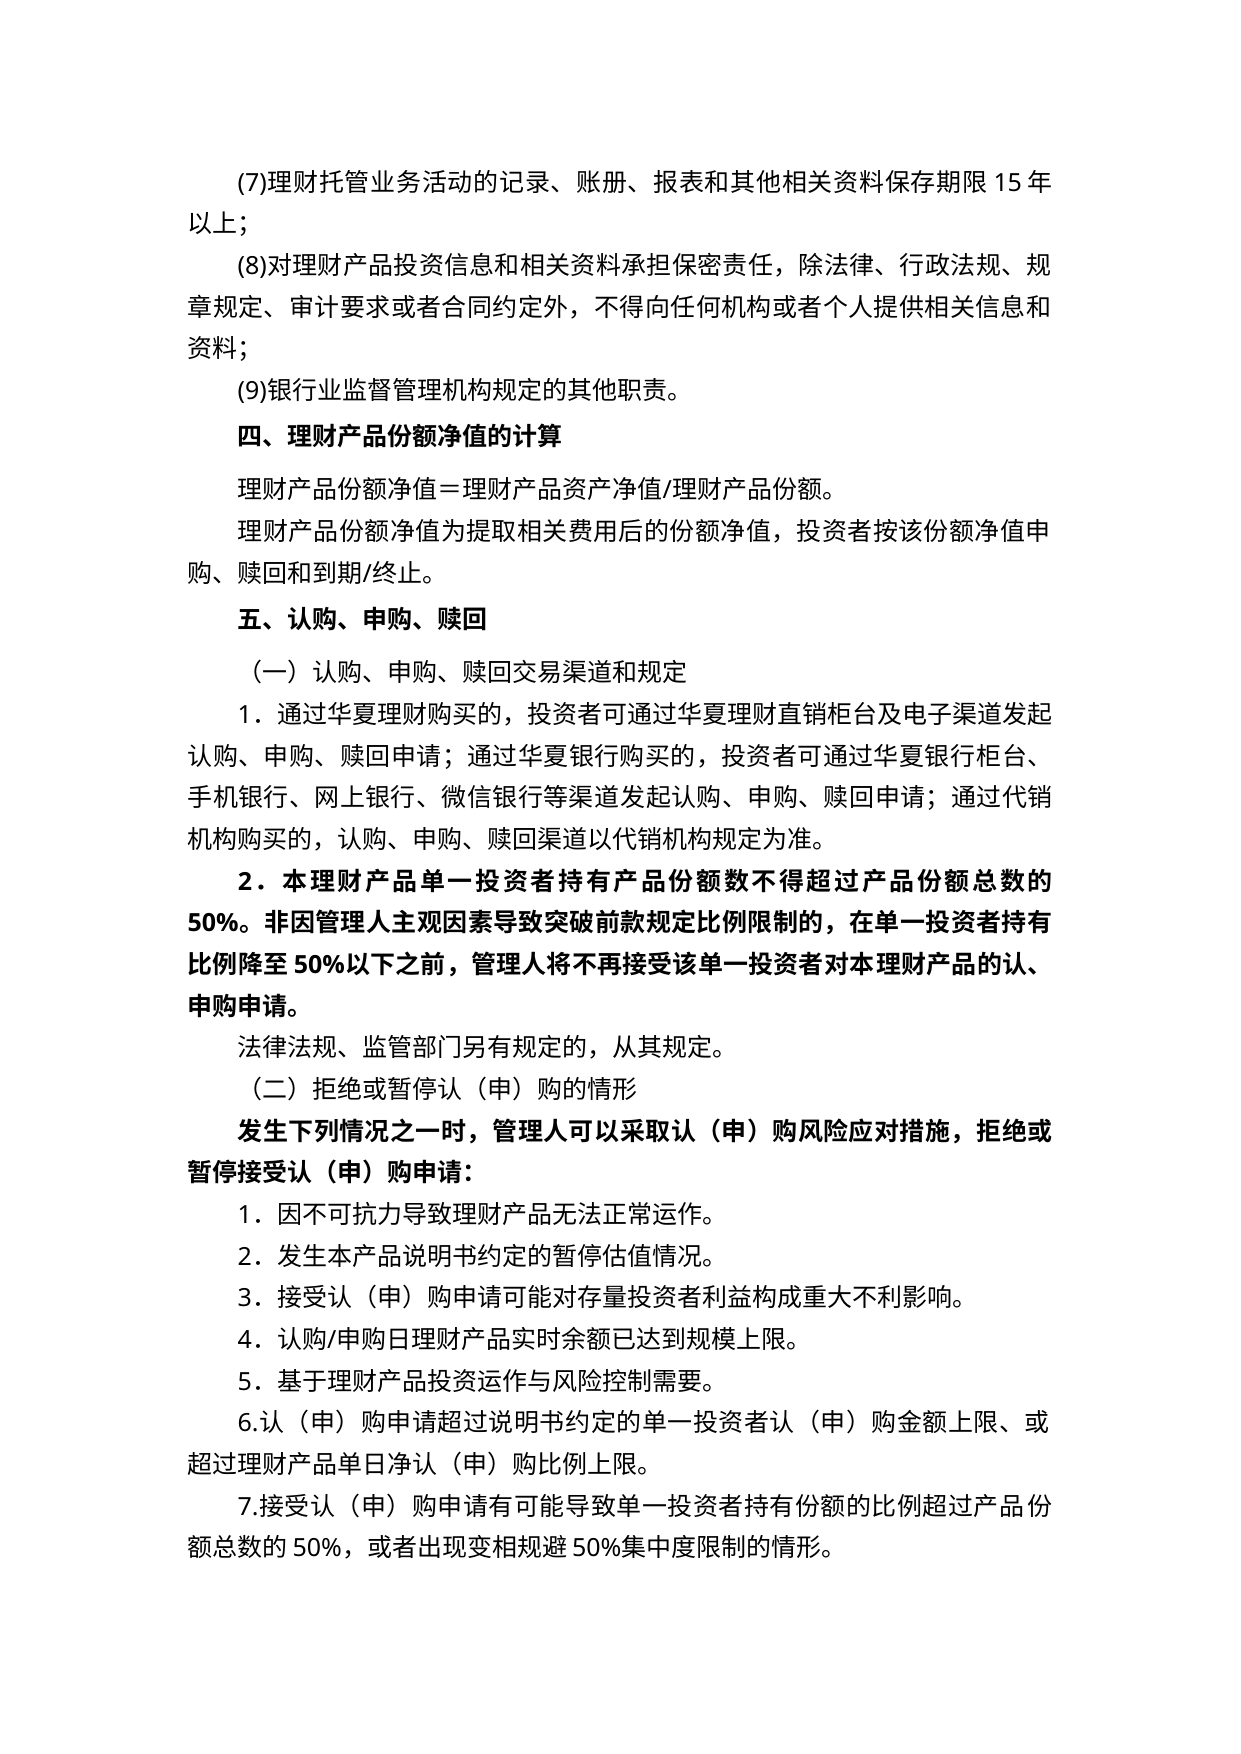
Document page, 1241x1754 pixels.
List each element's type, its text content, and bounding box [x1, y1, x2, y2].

text (9)银行业监督管理机构规定的其他职责。 [187, 370, 1053, 407]
text 6.认（申）购申请超过说明书约定的单一投资者认（申）购金额上限、或超过理财产品单日净认（申）购比例上限。 [187, 1403, 1053, 1481]
text 四、理财产品份额净值的计算 [187, 412, 1053, 454]
text （一）认购、申购、赎回交易渠道和规定 [187, 653, 1053, 689]
text 理财产品份额净值为提取相关费用后的份额净值，投资者按该份额净值申购、赎回和到期/终止。 [187, 512, 1053, 589]
text 理财产品份额净值＝理财产品资产净值/理财产品份额。 [187, 470, 1053, 506]
text 5．基于理财产品投资运作与风险控制需要。 [187, 1361, 1053, 1397]
text 法律法规、监管部门另有规定的，从其规定。 [187, 1028, 1053, 1064]
text 发生下列情况之一时，管理人可以采取认（申）购风险应对措施，拒绝或暂停接受认（申）购申请： [187, 1111, 1053, 1189]
text 2．发生本产品说明书约定的暂停估值情况。 [187, 1236, 1053, 1272]
text (7)理财托管业务活动的记录、账册、报表和其他相关资料保存期限15年以上； [187, 162, 1053, 240]
text 3．接受认（申）购申请可能对存量投资者利益构成重大不利影响。 [187, 1278, 1053, 1314]
text 五、认购、申购、赎回 [187, 595, 1053, 637]
text 7.接受认（申）购申请有可能导致单一投资者持有份额的比例超过产品份额总数的50%，或者出现变相规避50%集中度限制的情形。 [187, 1486, 1053, 1564]
text (8)对理财产品投资信息和相关资料承担保密责任，除法律、行政法规、规章规定、审计要求或者合同约定外，不得向任何机构或者个人提供相关信息和资料； [187, 245, 1053, 365]
text 2．本理财产品单一投资者持有产品份额数不得超过产品份额总数的 50%。非因管理人主观因素导致突破前款规定比例限制的，在单一投资者持有比例降至50%以下之前，管理人将不再接受该单一投资者对本理财产品的认、申购申请。 [187, 861, 1053, 1022]
text 1．因不可抗力导致理财产品无法正常运作。 [187, 1194, 1053, 1231]
text 1．通过华夏理财购买的，投资者可通过华夏理财直销柜台及电子渠道发起认购、申购、赎回申请；通过华夏银行购买的，投资者可通过华夏银行柜台、手机银行、网上银行、微信银行等渠道发起认购、申购、赎回申请；通过代销机构购买的，认购、申购、赎回渠道以代销机构规定为准。 [187, 694, 1053, 856]
text （二）拒绝或暂停认（申）购的情形 [187, 1069, 1053, 1106]
text 4．认购/申购日理财产品实时余额已达到规模上限。 [187, 1319, 1053, 1356]
